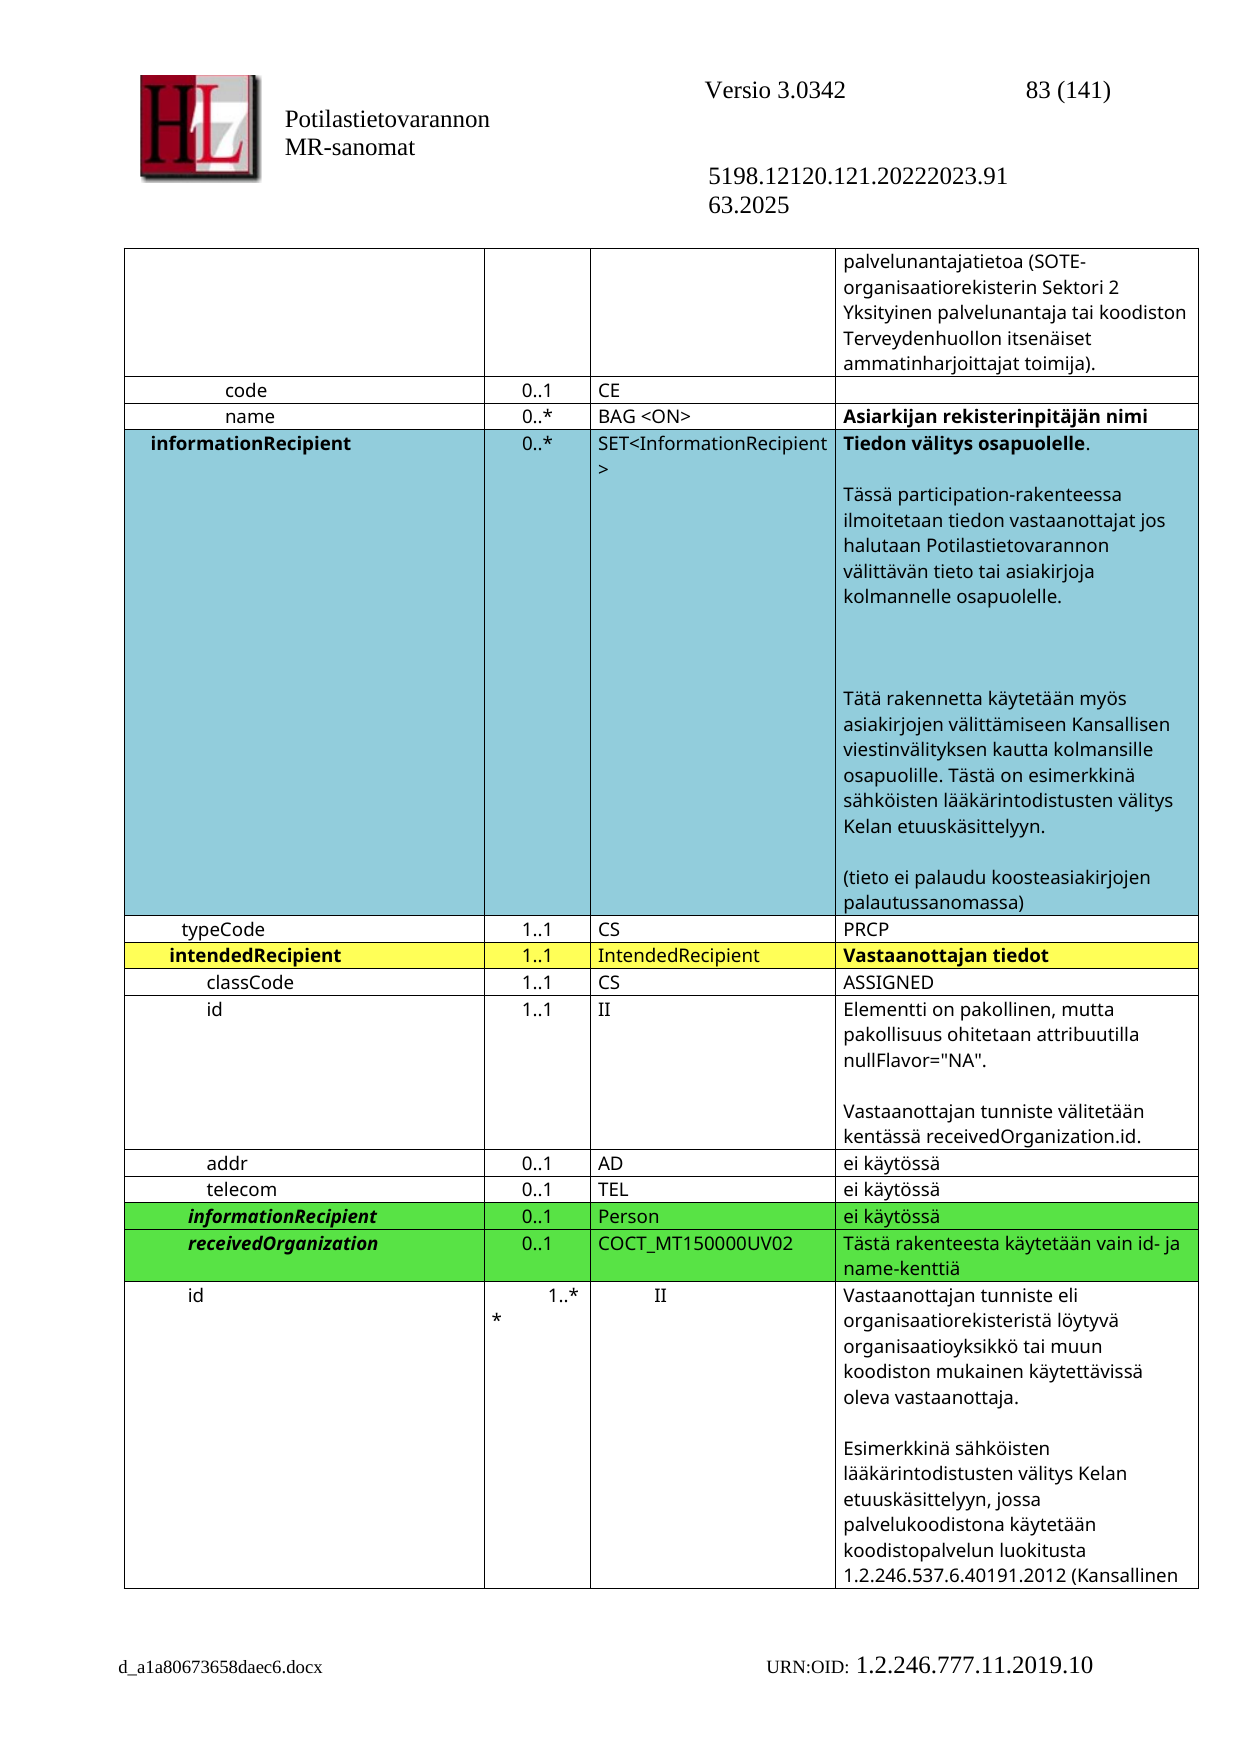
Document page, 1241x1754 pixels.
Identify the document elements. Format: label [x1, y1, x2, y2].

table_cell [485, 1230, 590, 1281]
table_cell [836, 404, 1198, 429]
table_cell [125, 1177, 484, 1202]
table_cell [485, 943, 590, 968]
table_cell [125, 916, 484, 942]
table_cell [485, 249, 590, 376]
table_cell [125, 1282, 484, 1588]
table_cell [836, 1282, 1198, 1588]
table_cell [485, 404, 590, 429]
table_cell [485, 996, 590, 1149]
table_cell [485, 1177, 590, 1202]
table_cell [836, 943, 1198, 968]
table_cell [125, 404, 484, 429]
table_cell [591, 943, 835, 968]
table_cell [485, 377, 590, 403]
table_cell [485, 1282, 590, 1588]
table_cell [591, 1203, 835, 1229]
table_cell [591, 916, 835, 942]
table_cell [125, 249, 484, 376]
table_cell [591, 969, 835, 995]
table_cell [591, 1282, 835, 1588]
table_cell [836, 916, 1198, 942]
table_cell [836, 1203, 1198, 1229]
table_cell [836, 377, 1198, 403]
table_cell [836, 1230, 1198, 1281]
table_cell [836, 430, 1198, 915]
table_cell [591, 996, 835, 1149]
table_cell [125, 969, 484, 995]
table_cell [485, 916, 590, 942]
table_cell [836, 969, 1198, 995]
picture [140, 75, 263, 183]
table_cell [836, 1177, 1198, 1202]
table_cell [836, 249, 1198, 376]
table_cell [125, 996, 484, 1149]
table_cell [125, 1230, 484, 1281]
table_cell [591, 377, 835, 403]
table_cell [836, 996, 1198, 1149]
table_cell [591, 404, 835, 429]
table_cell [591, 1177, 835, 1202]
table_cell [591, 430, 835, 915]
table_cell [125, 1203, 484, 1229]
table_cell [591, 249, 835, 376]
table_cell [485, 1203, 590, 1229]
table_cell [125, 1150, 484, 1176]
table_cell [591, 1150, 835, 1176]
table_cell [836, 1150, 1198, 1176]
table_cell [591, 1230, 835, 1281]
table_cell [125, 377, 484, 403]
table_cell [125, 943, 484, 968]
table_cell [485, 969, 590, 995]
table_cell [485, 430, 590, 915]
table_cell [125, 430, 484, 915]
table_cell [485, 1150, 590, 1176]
